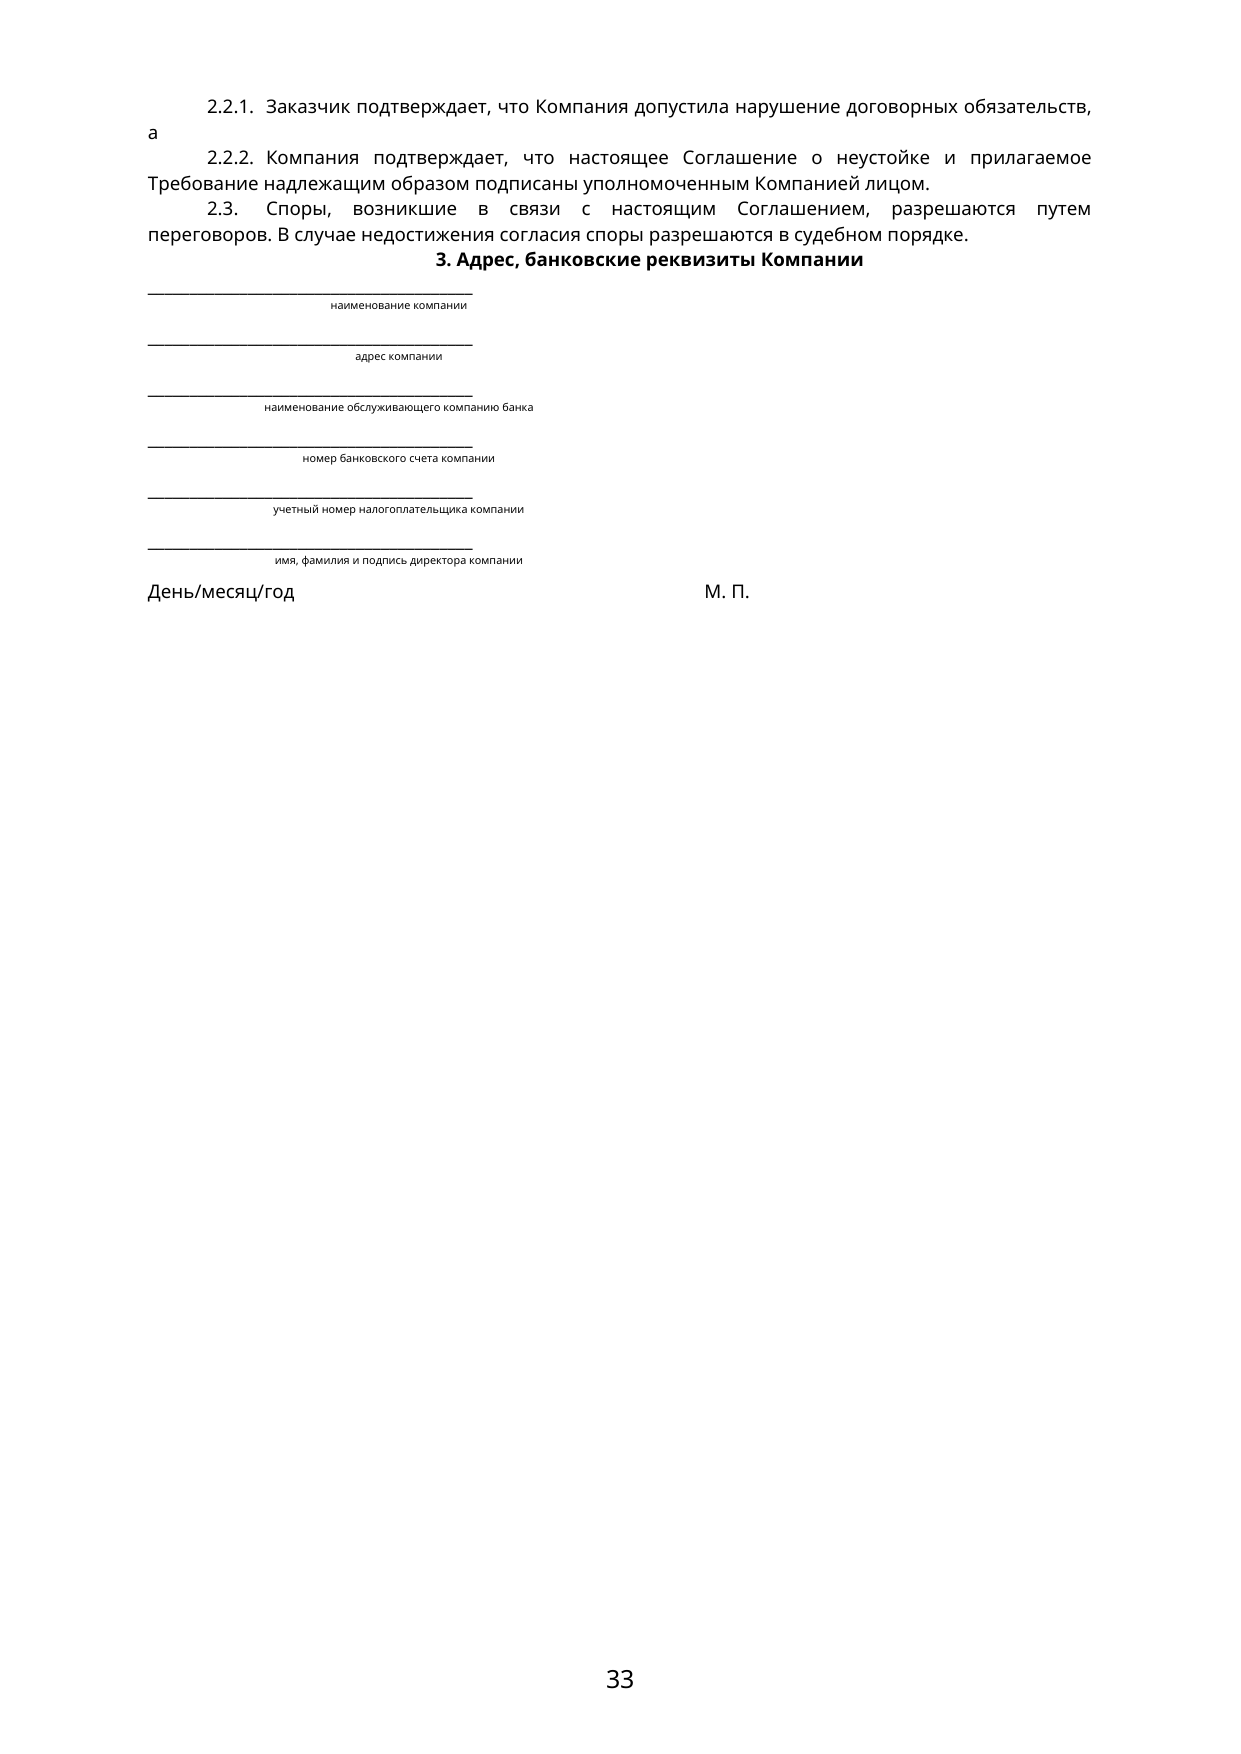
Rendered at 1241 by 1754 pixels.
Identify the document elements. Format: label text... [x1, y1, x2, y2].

text 2.2.1. Заказчик подтверждает, что Компания допустила нарушение договорных обязательств, а [148, 94, 1092, 145]
text _______________________________________ [148, 323, 1092, 349]
text _______________________________________ [148, 272, 1092, 298]
text учетный номер налогоплательщика компании [148, 502, 650, 527]
text _______________________________________ [148, 425, 1092, 451]
text День/месяц/год М. П. [148, 578, 1092, 604]
text 2.3. Споры, возникшие в связи с настоящим Соглашением, разрешаются путем переговоров. В случае недостижения согласия споры разрешаются в судебном порядке. [148, 196, 1092, 247]
text имя, фамилия и подпись директора компании [148, 553, 650, 578]
text 3. Адрес, банковские реквизиты Компании [148, 247, 1092, 272]
text 2.2.2. Компания подтверждает, что настоящее Соглашение о неустойке и прилагаемое Требование надлежащим образом подписаны уполномоченным Компанией лицом. [148, 145, 1092, 196]
text наименование компании [148, 298, 650, 323]
text _______________________________________ [148, 476, 1092, 502]
text _______________________________________ [148, 527, 1092, 553]
text наименование обслуживающего компанию банка [148, 400, 650, 425]
text адрес компании [148, 349, 650, 374]
text _______________________________________ [148, 374, 1092, 400]
text номер банковского счета компании [148, 451, 650, 476]
